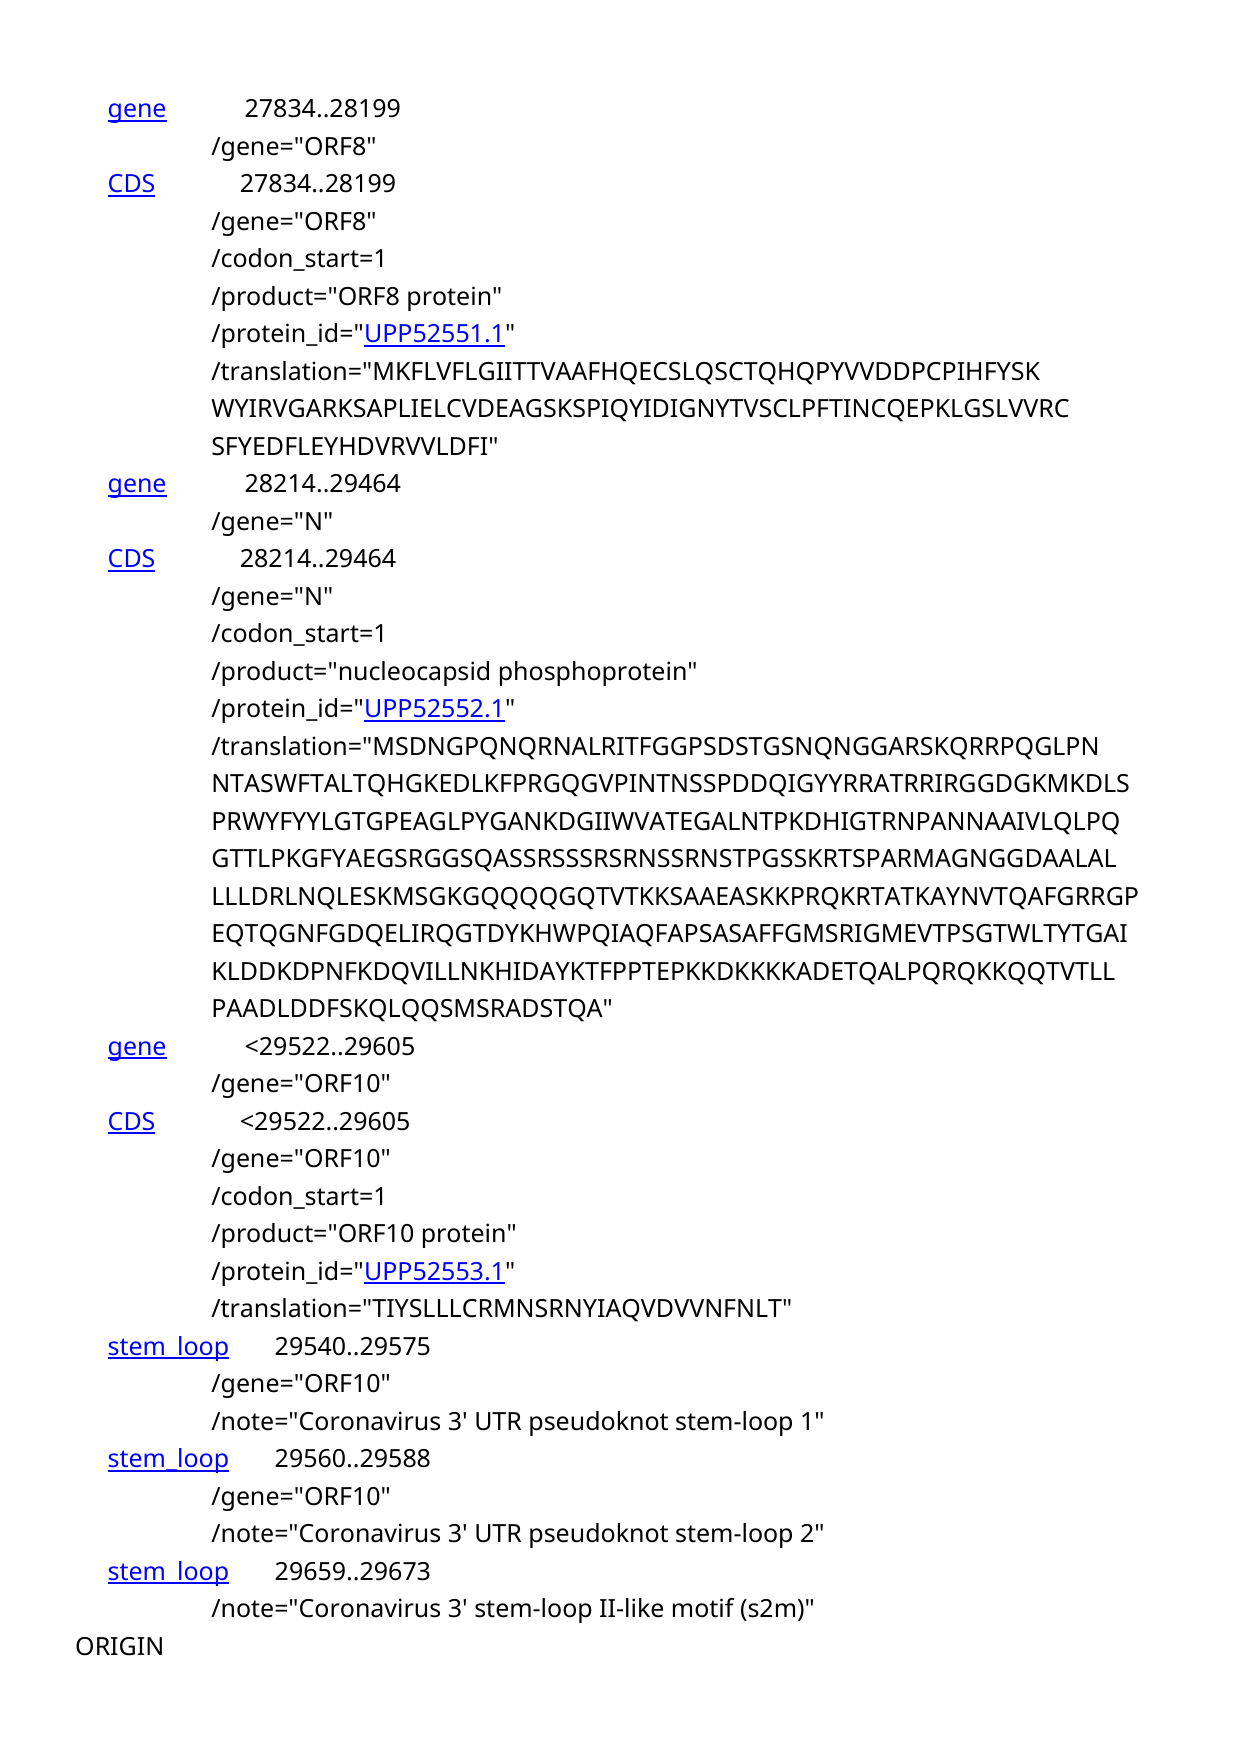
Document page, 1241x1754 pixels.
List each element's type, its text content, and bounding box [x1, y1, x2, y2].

text /codon_start=1 [75, 1177, 1165, 1214]
text /gene="N" [75, 577, 1165, 614]
text gene 28214..29464 [75, 464, 1165, 502]
text /translation="MKFLVFLGIITTVAAFHQECSLQSCTQHQPYVVDDPCPIHFYSK [75, 352, 1165, 389]
text /codon_start=1 [75, 614, 1165, 652]
text /gene="ORF8" [75, 127, 1165, 164]
text stem_loop 29560..29588 [75, 1439, 1165, 1477]
text gene 27834..28199 [75, 89, 1165, 127]
text GTTLPKGFYAEGSRGGSQASSRSSSRSRNSSRNSTPGSSKRTSPARMAGNGGDAALAL [75, 839, 1165, 877]
text /gene="N" [75, 502, 1165, 539]
text stem_loop 29659..29673 [75, 1552, 1165, 1589]
text PAADLDDFSKQLQQSMSRADSTQA" [75, 989, 1165, 1027]
text /protein_id="UPP52551.1" [75, 314, 1165, 352]
text /note="Coronavirus 3' UTR pseudoknot stem-loop 1" [75, 1402, 1165, 1439]
text ORIGIN [75, 1627, 1165, 1664]
text KLDDKDPNFKDQVILLNKHIDAYKTFPPTEPKKDKKKKADETQALPQRQKKQQTVTLL [75, 952, 1165, 989]
text EQTQGNFGDQELIRQGTDYKHWPQIAQFAPSASAFFGMSRIGMEVTPSGTWLTYTGAI [75, 914, 1165, 952]
text /codon_start=1 [75, 239, 1165, 277]
text /translation="TIYSLLLCRMNSRNYIAQVDVVNFNLT" [75, 1289, 1165, 1327]
text gene <29522..29605 [75, 1027, 1165, 1064]
text /product="ORF10 protein" [75, 1214, 1165, 1252]
text /gene="ORF10" [75, 1064, 1165, 1102]
text stem_loop 29540..29575 [75, 1327, 1165, 1364]
text CDS 27834..28199 [75, 164, 1165, 202]
text /product="nucleocapsid phosphoprotein" [75, 652, 1165, 689]
text /gene="ORF10" [75, 1364, 1165, 1402]
text /note="Coronavirus 3' stem-loop II-like motif (s2m)" [75, 1589, 1165, 1627]
text PRWYFYYLGTGPEAGLPYGANKDGIIWVATEGALNTPKDHIGTRNPANNAAIVLQLPQ [75, 802, 1165, 839]
text /protein_id="UPP52553.1" [75, 1252, 1165, 1289]
text /gene="ORF10" [75, 1139, 1165, 1177]
text /gene="ORF10" [75, 1477, 1165, 1514]
text CDS 28214..29464 [75, 539, 1165, 577]
text /gene="ORF8" [75, 202, 1165, 239]
text /protein_id="UPP52552.1" [75, 689, 1165, 727]
text /translation="MSDNGPQNQRNALRITFGGPSDSTGSNQNGGARSKQRRPQGLPN [75, 727, 1165, 764]
text SFYEDFLEYHDVRVVLDFI" [75, 427, 1165, 464]
text CDS <29522..29605 [75, 1102, 1165, 1139]
text /product="ORF8 protein" [75, 277, 1165, 314]
text NTASWFTALTQHGKEDLKFPRGQGVPINTNSSPDDQIGYYRRATRRIRGGDGKMKDLS [75, 764, 1165, 802]
text WYIRVGARKSAPLIELCVDEAGSKSPIQYIDIGNYTVSCLPFTINCQEPKLGSLVVRC [75, 389, 1165, 427]
text /note="Coronavirus 3' UTR pseudoknot stem-loop 2" [75, 1514, 1165, 1552]
text LLLDRLNQLESKMSGKGQQQQGQTVTKKSAAEASKKPRQKRTATKAYNVTQAFGRRGP [75, 877, 1165, 914]
